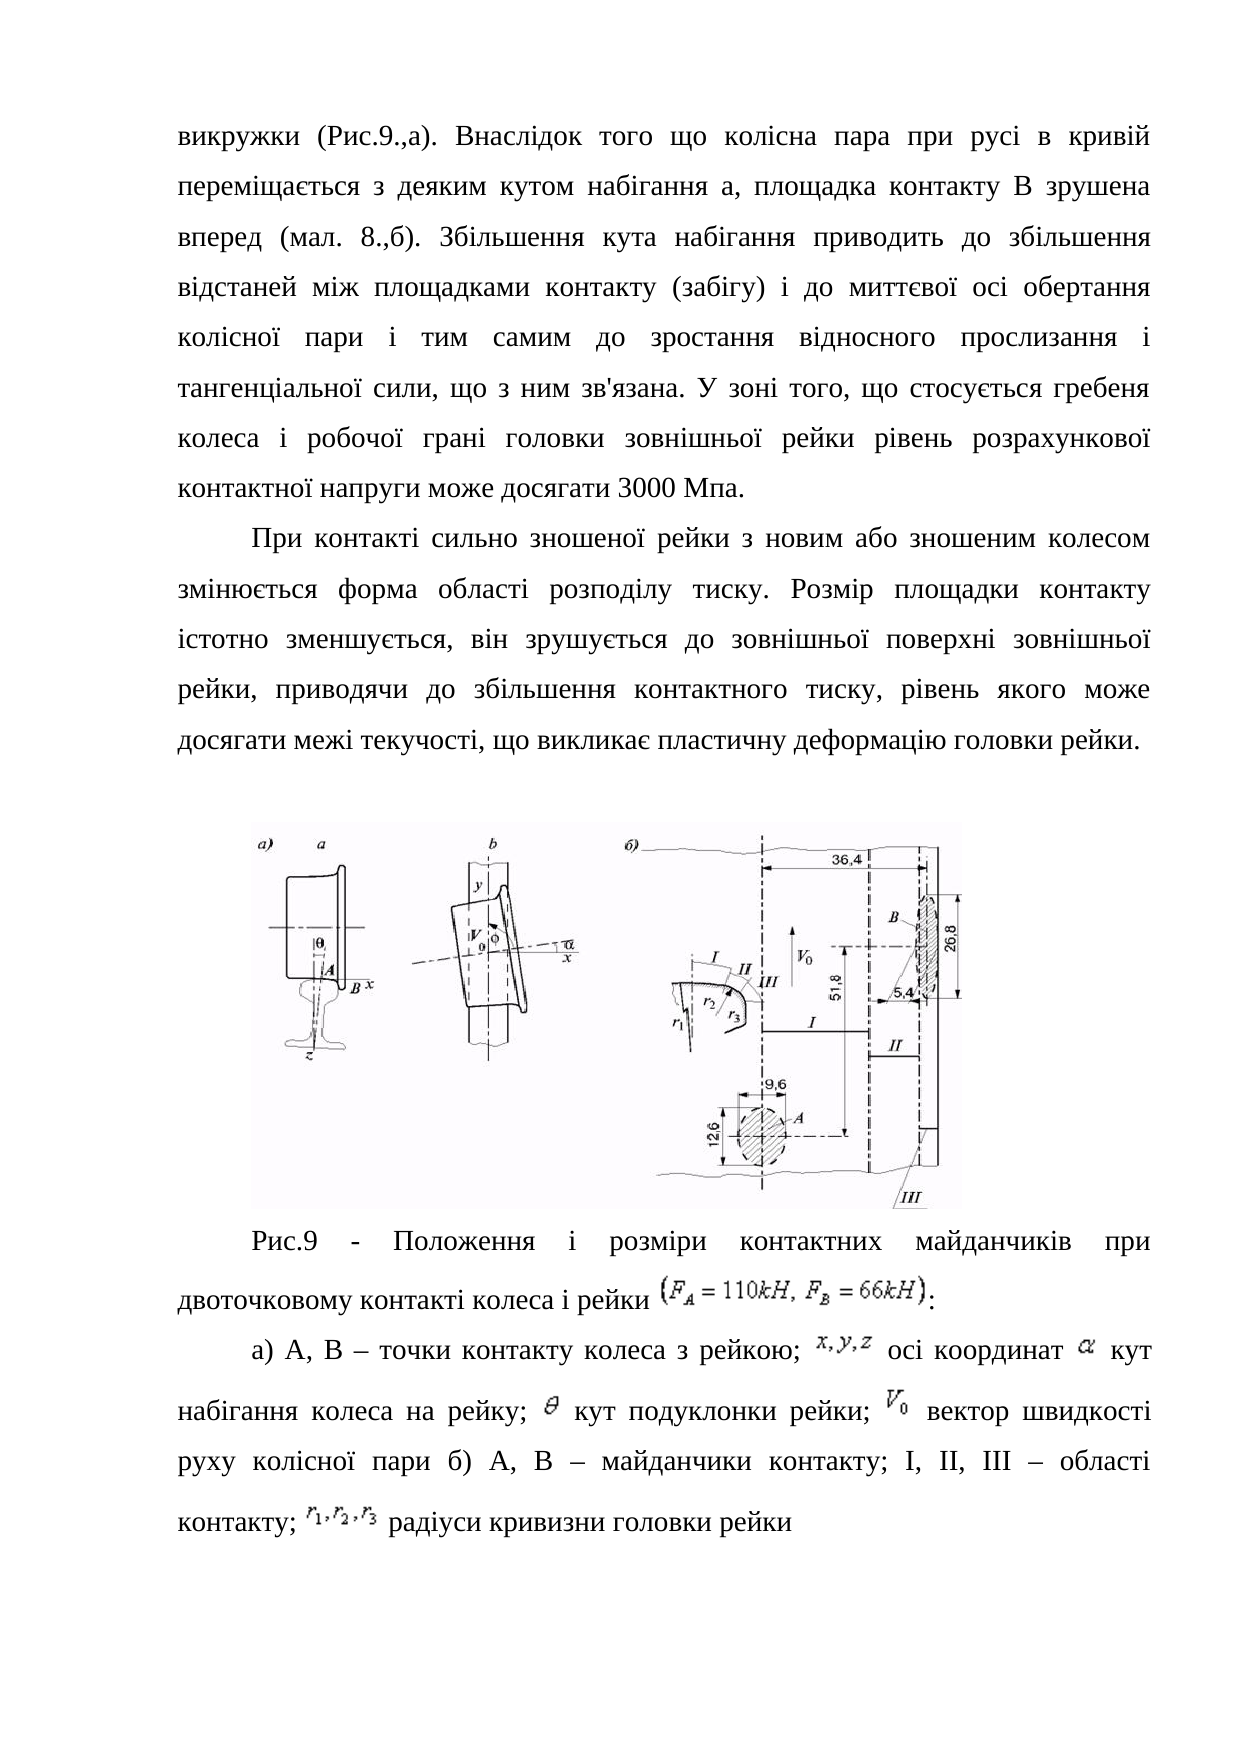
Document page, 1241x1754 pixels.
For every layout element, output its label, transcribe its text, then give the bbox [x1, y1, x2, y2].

text а) А, В – точки контакту колеса з рейкою; осі координат кут набігання колеса на рейку; кут подуклонки рейки; вектор швидкості руху колісної пари б) А, В – майданчики контакту; I, II, III – області контакту; радіуси кривизни головки рейки [177, 1332, 1152, 1537]
text Рис.9 - Положення і розміри контактних майданчиків при двоточковому контакті колеса і рейки : [177, 1223, 1152, 1316]
picture [883, 1382, 914, 1421]
picture [657, 1273, 928, 1310]
picture [540, 1390, 562, 1421]
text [177, 118, 1152, 504]
picture [1074, 1335, 1100, 1360]
picture [304, 1493, 381, 1531]
text При контакті сильно зношеної рейки з новим або зношеним колесом змінюється форма області розподілу тиску. Розмір площадки контакту істотно зменшується, він зрушується до зовнішньої поверхні зовнішньої рейки, приводячи до збільшення контактного тиску, рівень якого може досягати межі текучості, що викликає пластичну деформацію головки рейки. [177, 521, 1152, 755]
picture [251, 822, 962, 1209]
picture [812, 1332, 877, 1360]
